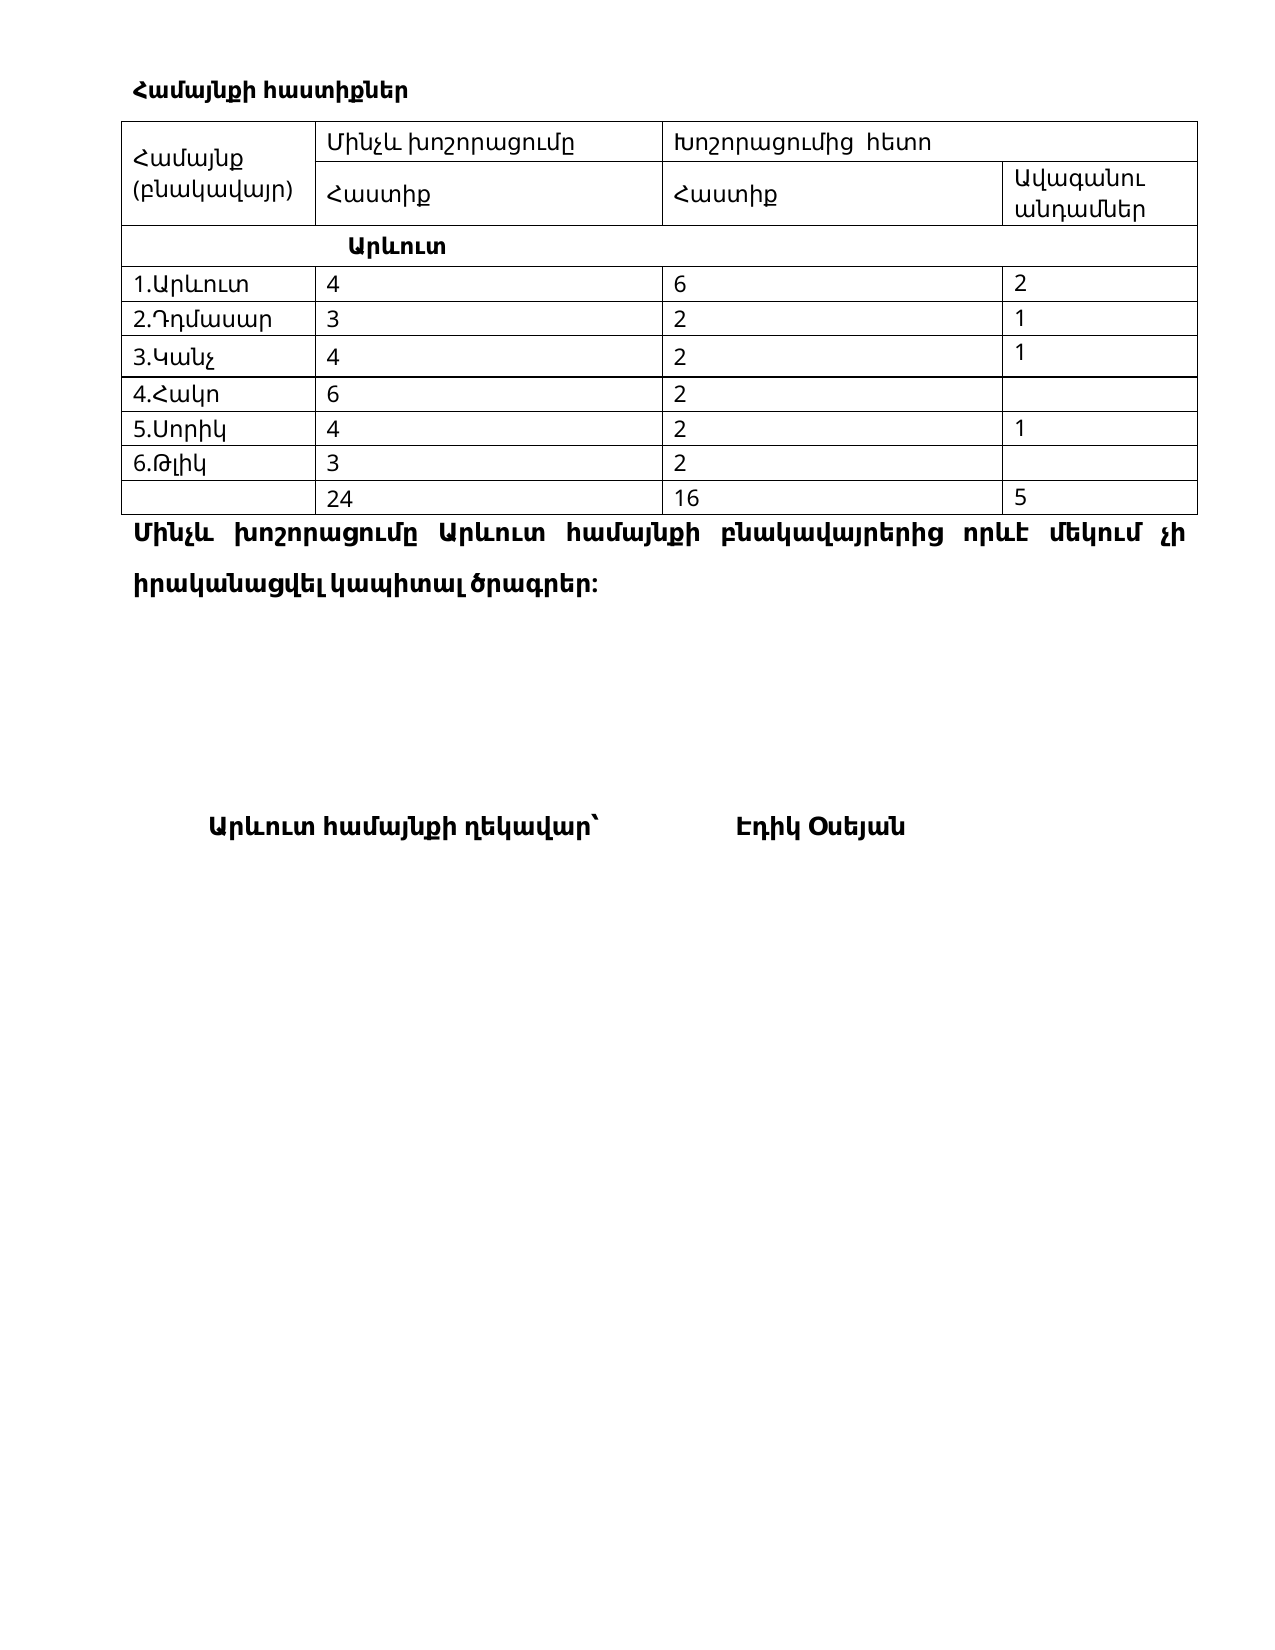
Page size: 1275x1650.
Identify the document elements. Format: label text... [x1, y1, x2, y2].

table_cell 3 [316, 446, 662, 479]
table_cell 3 [316, 302, 662, 335]
table_header Մինչև խոշորացումը [316, 122, 662, 161]
table_cell 16 [663, 481, 1002, 514]
table_cell 1 [1003, 412, 1197, 445]
table_cell 1 [1003, 302, 1197, 335]
table_cell 4 [316, 336, 662, 376]
table_cell 4.Հակո [122, 378, 315, 411]
table_cell 1.Արևուտ [122, 267, 315, 301]
table_cell 2.Դդմասար [122, 302, 315, 335]
table_cell 6 [663, 267, 1002, 301]
table_cell 4 [316, 267, 662, 301]
table_cell 4 [316, 412, 662, 445]
table_cell 2 [663, 446, 1002, 479]
table_cell 6 [316, 378, 662, 411]
table_cell Հաստիք [316, 162, 662, 225]
table_cell [1003, 446, 1197, 479]
table_cell 2 [663, 336, 1002, 376]
table_cell [942, 226, 1197, 266]
text Արևուտ համայնքի ղեկավար՝ Էդիկ Օսեյան [133, 809, 1186, 843]
table_header Համայնք (բնակավայր) [122, 122, 315, 225]
text Մինչև խոշորացումը Արևուտ համայնքի բնակավայրերից որևէ մեկում չի իրականացվել կապիտալ ծրագրեր: [133, 515, 1186, 600]
table_header Խոշորացումից հետո [663, 122, 1197, 161]
table_cell 5.Սորիկ [122, 412, 315, 445]
text Համայնքի հաստիքներ [133, 74, 1186, 105]
table_cell Հաստիք [663, 162, 1002, 225]
table_cell 3.Կանչ [122, 336, 315, 376]
table_cell 2 [663, 412, 1002, 445]
table_cell 5 [1003, 481, 1197, 514]
table_cell 1 [1003, 336, 1197, 376]
table_cell 2 [663, 302, 1002, 335]
table_cell 2 [663, 378, 1002, 411]
table_cell 24 [316, 481, 662, 514]
table_cell [122, 226, 336, 266]
table_cell [122, 481, 315, 514]
table_cell 6.Թլիկ [122, 446, 315, 479]
table_cell Ավագանու անդամներ [1003, 162, 1197, 225]
table_cell [1003, 378, 1197, 411]
table_cell 2 [1003, 267, 1197, 301]
table_cell Արևուտ [336, 226, 942, 266]
